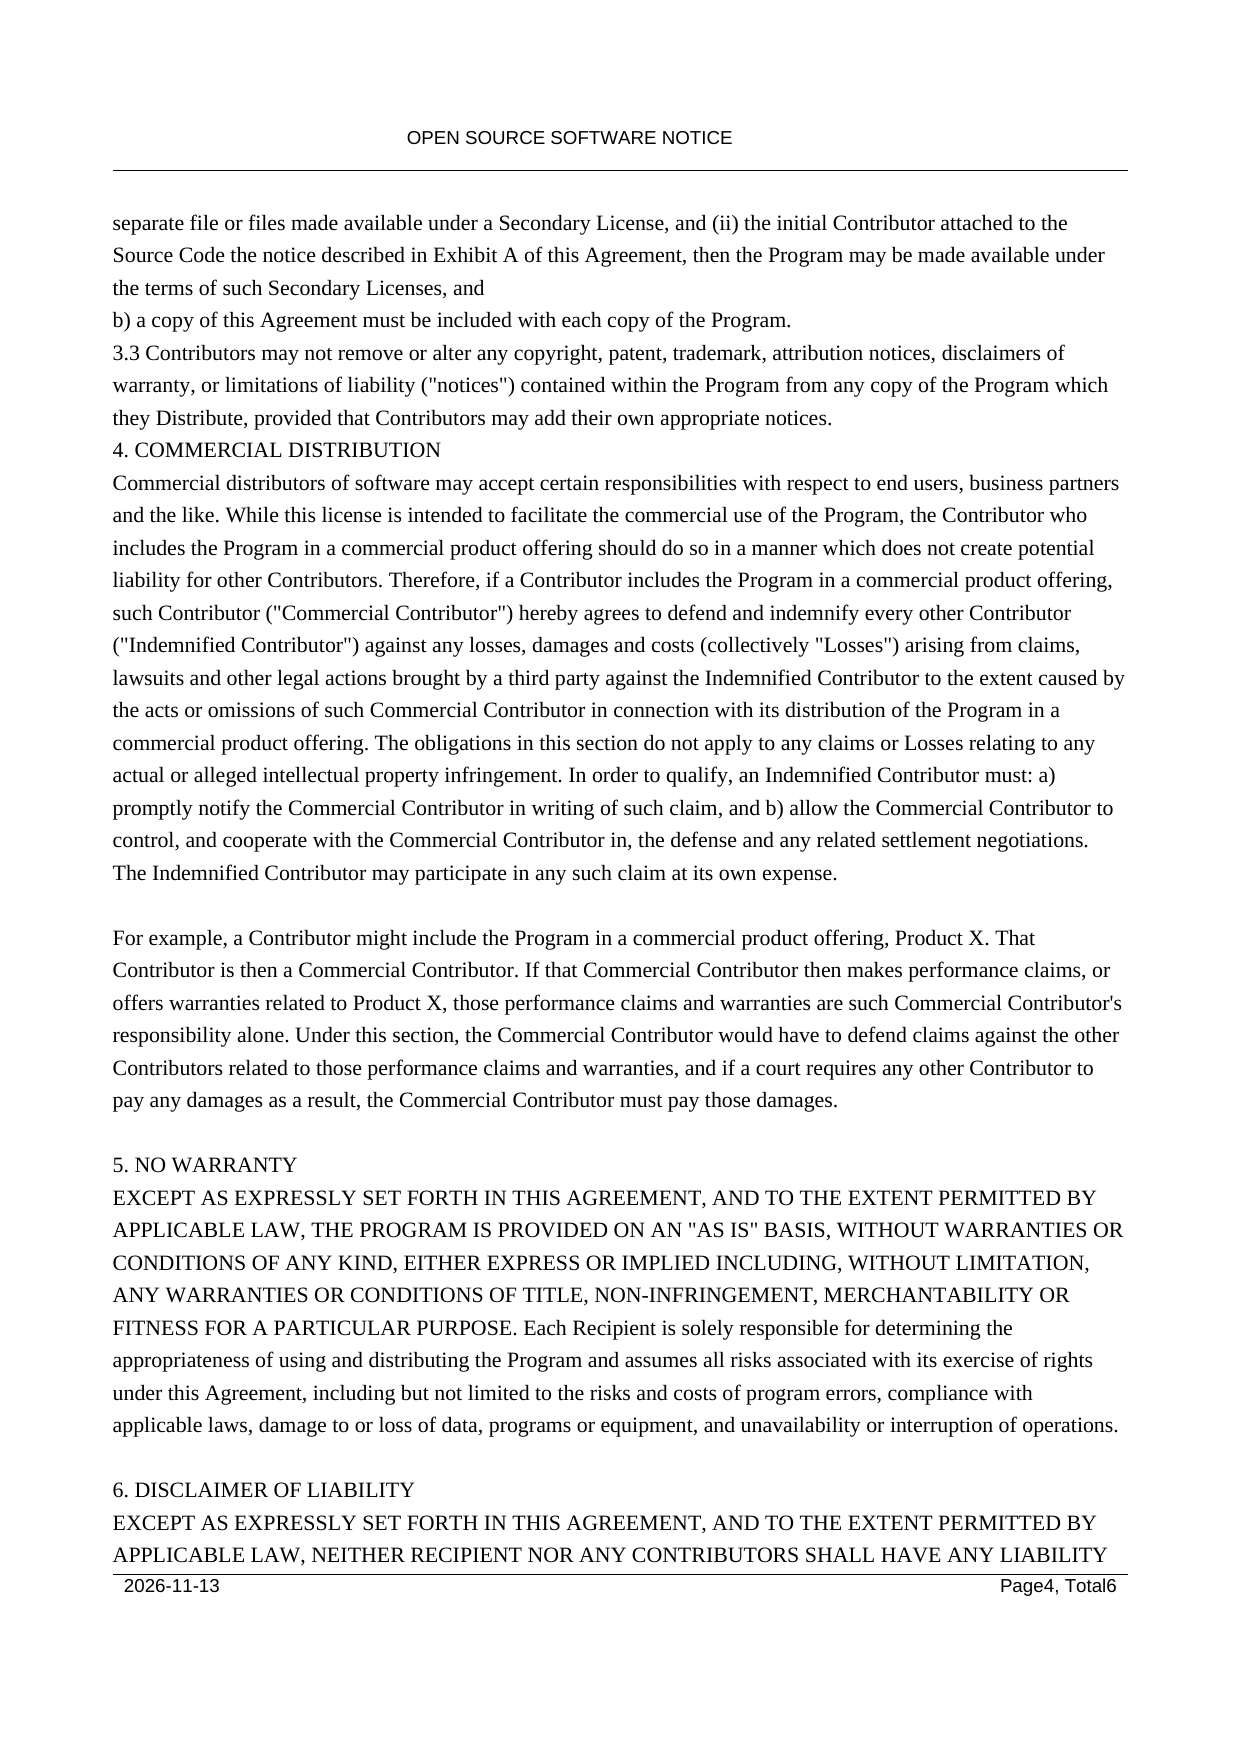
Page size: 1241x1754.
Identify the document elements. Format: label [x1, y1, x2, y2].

text [112, 206, 1128, 1571]
